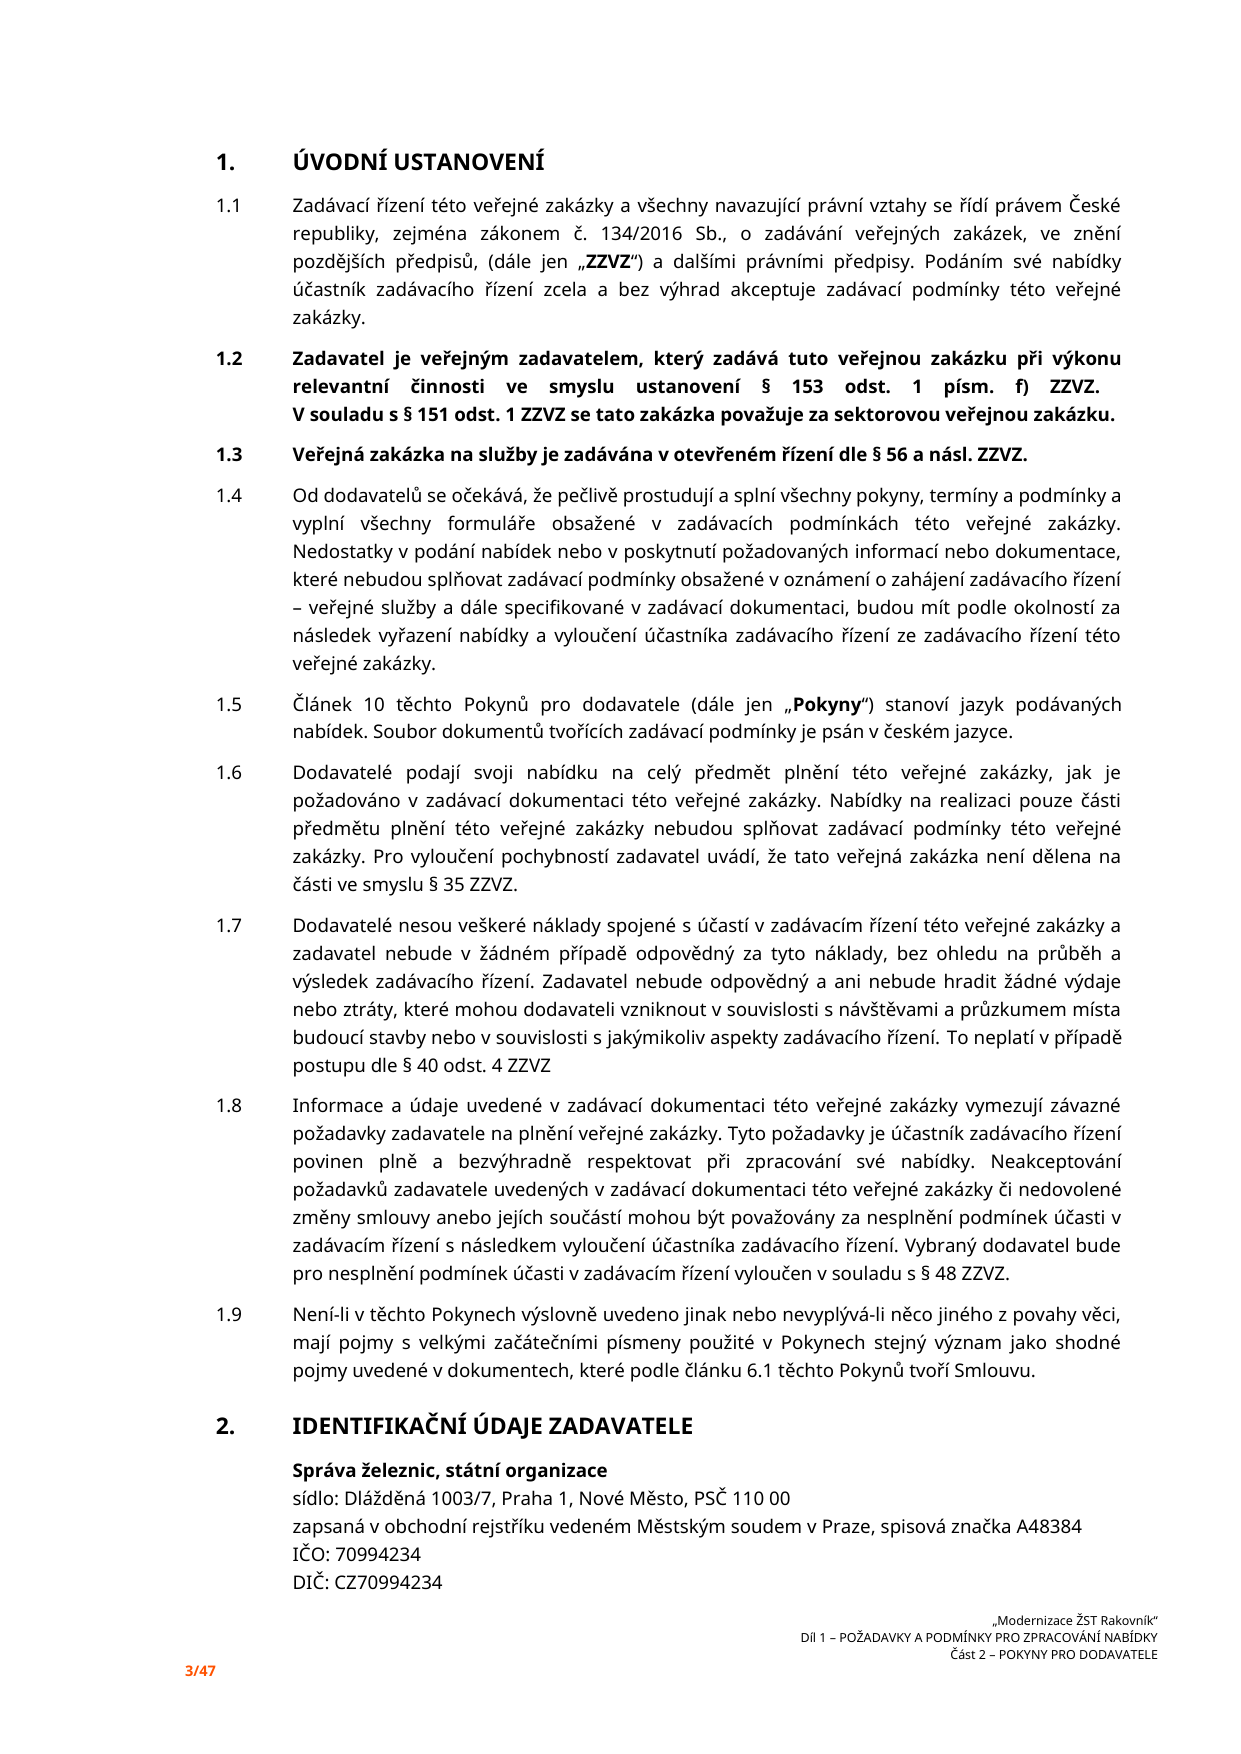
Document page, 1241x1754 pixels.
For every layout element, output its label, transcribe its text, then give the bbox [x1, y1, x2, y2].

text ÚVODNÍ USTANOVENÍ [216, 146, 1122, 177]
text Dodavatelé podají svoji nabídku na celý předmět plnění této veřejné zakázky, jak je požadováno v zadávací dokumentaci této veřejné zakázky. Nabídky na realizaci pouze části předmětu plnění této veřejné zakázky nebudou splňovat zadávací podmínky této veřejné zakázky. Pro vyloučení pochybností zadavatel uvádí, že tato veřejná zakázka není dělena na části ve smyslu § 35 ZZVZ. [216, 759, 1122, 897]
text zapsaná v obchodní rejstříku vedeném Městským soudem v Praze, spisová značka A48384 [292, 1513, 1122, 1539]
text Zadávací řízení této veřejné zakázky a všechny navazující právní vztahy se řídí právem České republiky, zejména zákonem č. 134/2016 Sb., o zadávání veřejných zakázek, ve znění pozdějších předpisů, (dále jen „ZZVZ“) a dalšími právními předpisy. Podáním své nabídky účastník zadávacího řízení zcela a bez výhrad akceptuje zadávací podmínky této veřejné zakázky. [216, 192, 1122, 330]
text sídlo: Dlážděná 1003/7, Praha 1, Nové Město, PSČ 110 00 [292, 1485, 1122, 1511]
text Veřejná zakázka na služby je zadávána v otevřeném řízení dle § 56 a násl. ZZVZ. [216, 442, 1122, 467]
text Článek 10 těchto Pokynů pro dodavatele (dále jen „Pokyny“) stanoví jazyk podávaných nabídek. Soubor dokumentů tvořících zadávací podmínky je psán v českém jazyce. [216, 691, 1122, 744]
text Není-li v těchto Pokynech výslovně uvedeno jinak nebo nevyplývá-li něco jiného z povahy věci, mají pojmy s velkými začátečními písmeny použité v Pokynech stejný význam jako shodné pojmy uvedené v dokumentech, které podle článku 6.1 těchto Pokynů tvoří Smlouvu. [216, 1301, 1122, 1383]
text DIČ: CZ70994234 [292, 1569, 1122, 1595]
text Správa železnic, státní organizace [292, 1457, 1122, 1483]
text Od dodavatelů se očekává, že pečlivě prostudují a splní všechny pokyny, termíny a podmínky a vyplní všechny formuláře obsažené v zadávacích podmínkách této veřejné zakázky. Nedostatky v podání nabídek nebo v poskytnutí požadovaných informací nebo dokumentace, které nebudou splňovat zadávací podmínky obsažené v oznámení o zahájení zadávacího řízení – veřejné služby a dále specifikované v zadávací dokumentaci, budou mít podle okolností za následek vyřazení nabídky a vyloučení účastníka zadávacího řízení ze zadávacího řízení této veřejné zakázky. [216, 482, 1122, 676]
text Dodavatelé nesou veškeré náklady spojené s účastí v zadávacím řízení této veřejné zakázky a zadavatel nebude v žádném případě odpovědný za tyto náklady, bez ohledu na průběh a výsledek zadávacího řízení. Zadavatel nebude odpovědný a ani nebude hradit žádné výdaje nebo ztráty, které mohou dodavateli vzniknout v souvislosti s návštěvami a průzkumem místa budoucí stavby nebo v souvislosti s jakýmikoliv aspekty zadávacího řízení. To neplatí v případě postupu dle § 40 odst. 4 ZZVZ [216, 912, 1122, 1078]
text IDENTIFIKAČNÍ ÚDAJE ZADAVATELE [216, 1410, 1122, 1442]
text Zadavatel je veřejným zadavatelem, který zadává tuto veřejnou zakázku při výkonu relevantní činnosti ve smyslu ustanovení § 153 odst. 1 písm. f) ZZVZ. V souladu s § 151 odst. 1 ZZVZ se tato zakázka považuje za sektorovou veřejnou zakázku. [216, 345, 1122, 427]
text Informace a údaje uvedené v zadávací dokumentaci této veřejné zakázky vymezují závazné požadavky zadavatele na plnění veřejné zakázky. Tyto požadavky je účastník zadávacího řízení povinen plně a bezvýhradně respektovat při zpracování své nabídky. Neakceptování požadavků zadavatele uvedených v zadávací dokumentaci této veřejné zakázky či nedovolené změny smlouvy anebo jejích součástí mohou být považovány za nesplnění podmínek účasti v zadávacím řízení s následkem vyloučení účastníka zadávacího řízení. Vybraný dodavatel bude pro nesplnění podmínek účasti v zadávacím řízení vyloučen v souladu s § 48 ZZVZ. [216, 1093, 1122, 1286]
text IČO: 70994234 [292, 1541, 1122, 1567]
